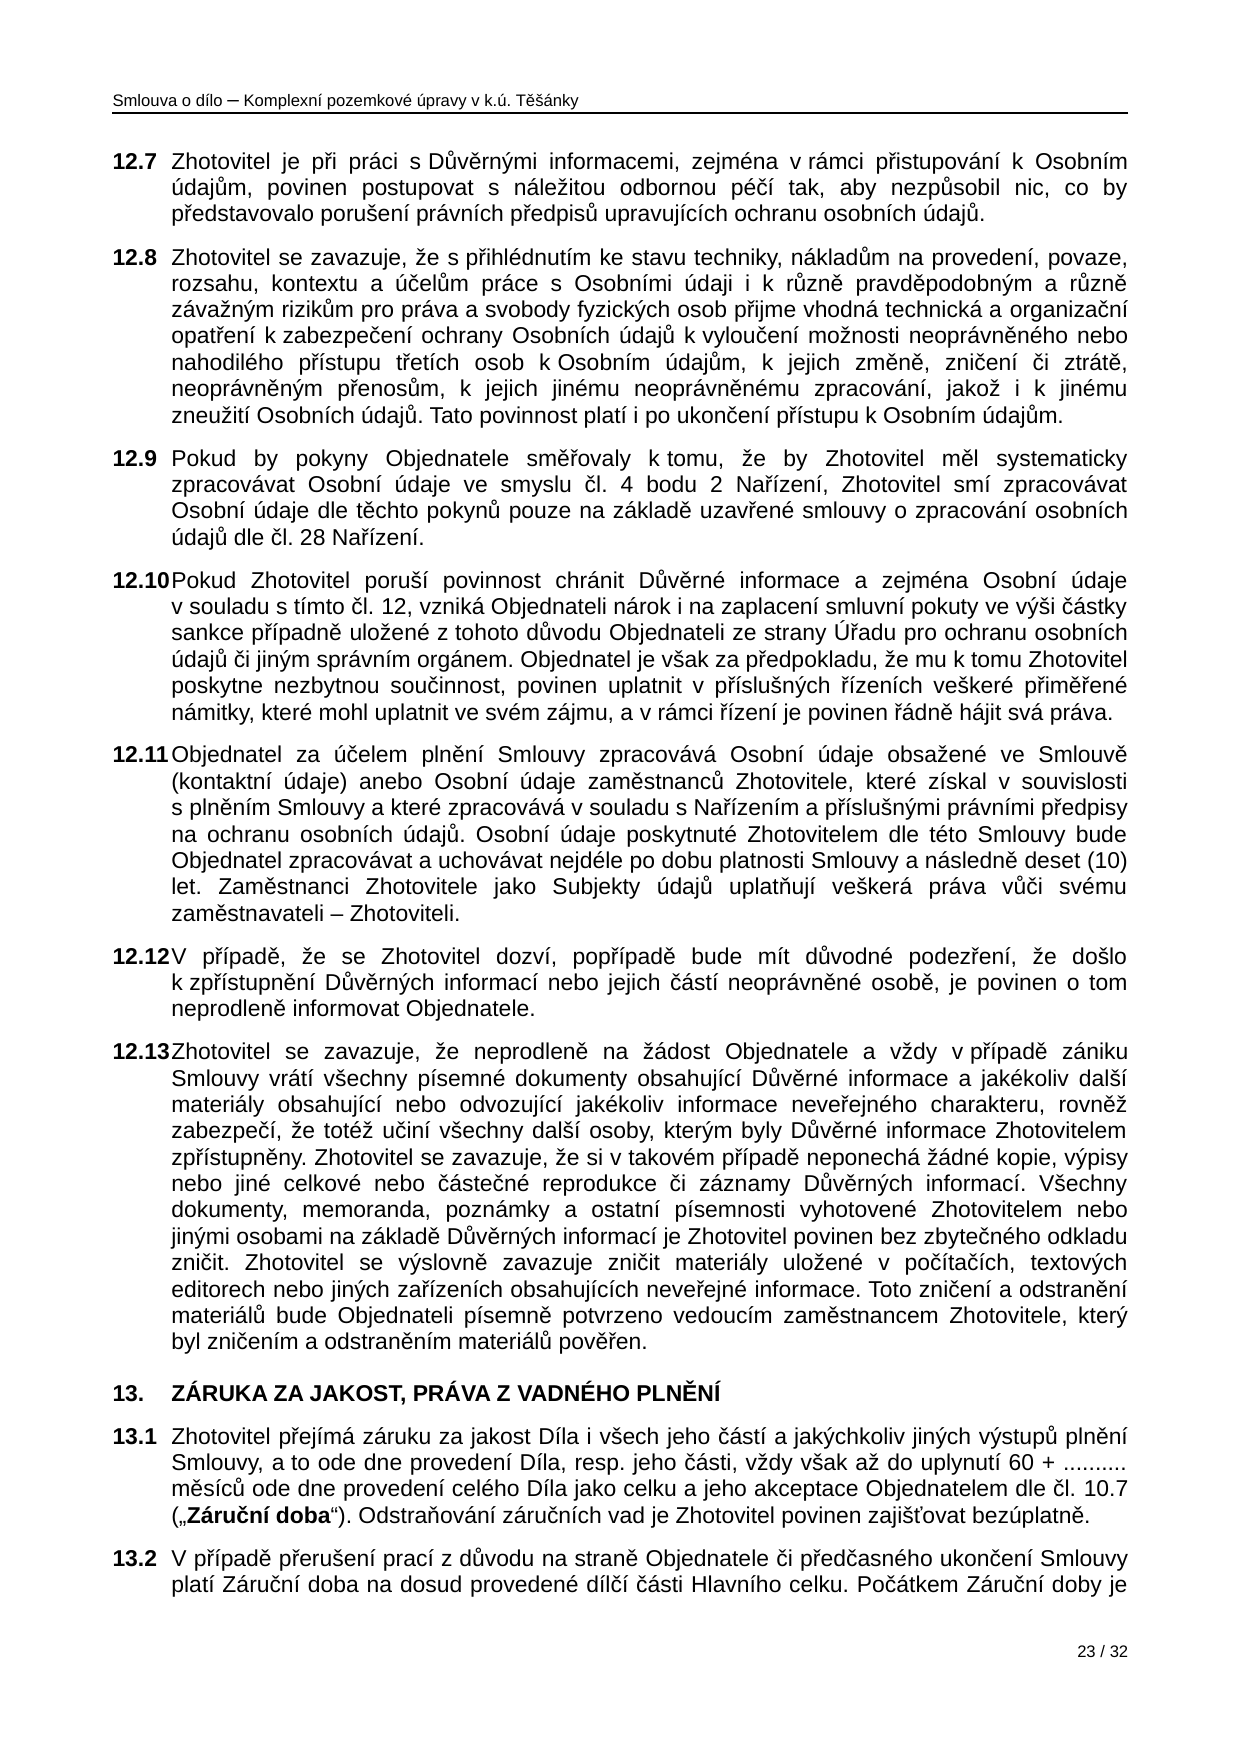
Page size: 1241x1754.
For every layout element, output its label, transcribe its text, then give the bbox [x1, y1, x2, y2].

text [112, 1545, 1128, 1597]
text Zhotovitel přejímá záruku za jakost Díla i všech jeho částí a jakýchkoliv jiných výstupů plnění Smlouvy, a to ode dne provedení Díla, resp. jeho části, vždy však až do uplynutí 60 + .......... měsíců ode dne provedení celého Díla jako celku a jeho akceptace Objednatelem dle čl. 10.7 („Záruční doba“). Odstraňování záručních vad je Zhotovitel povinen zajišťovat bezúplatně. [112, 1423, 1128, 1528]
text Objednatel za účelem plnění Smlouvy zpracovává Osobní údaje obsažené ve Smlouvě (kontaktní údaje) anebo Osobní údaje zaměstnanců Zhotovitele, které získal v souvislosti s plněním Smlouvy a které zpracovává v souladu s Nařízením a příslušnými právními předpisy na ochranu osobních údajů. Osobní údaje poskytnuté Zhotovitelem dle této Smlouvy bude Objednatel zpracovávat a uchovávat nejdéle po dobu platnosti Smlouvy a následně deset (10) let. Zaměstnanci Zhotovitele jako Subjekty údajů uplatňují veškerá práva vůči svému zaměstnavateli – Zhotoviteli. [112, 741, 1128, 926]
text Záruka za jakost, práva z vadného plnění [112, 1379, 1128, 1406]
text Zhotovitel se zavazuje, že neprodleně na žádost Objednatele a vždy v případě zániku Smlouvy vrátí všechny písemné dokumenty obsahující Důvěrné informace a jakékoliv další materiály obsahující nebo odvozující jakékoliv informace neveřejného charakteru, rovněž zabezpečí, že totéž učiní všechny další osoby, kterým byly Důvěrné informace Zhotovitelem zpřístupněny. Zhotovitel se zavazuje, že si v takovém případě neponechá žádné kopie, výpisy nebo jiné celkové nebo částečné reprodukce či záznamy Důvěrných informací. Všechny dokumenty, memoranda, poznámky a ostatní písemnosti vyhotovené Zhotovitelem nebo jinými osobami na základě Důvěrných informací je Zhotovitel povinen bez zbytečného odkladu zničit. Zhotovitel se výslovně zavazuje zničit materiály uložené v počítačích, textových editorech nebo jiných zařízeních obsahujících neveřejné informace. Toto zničení a odstranění materiálů bude Objednateli písemně potvrzeno vedoucím zaměstnancem Zhotovitele, který byl zničením a odstraněním materiálů pověřen. [112, 1038, 1128, 1354]
text Pokud by pokyny Objednatele směřovaly k tomu, že by Zhotovitel měl systematicky zpracovávat Osobní údaje ve smyslu čl. 4 bodu 2 Nařízení, Zhotovitel smí zpracovávat Osobní údaje dle těchto pokynů pouze na základě uzavřené smlouvy o zpracování osobních údajů dle čl. 28 Nařízení. [112, 444, 1128, 550]
text Zhotovitel se zavazuje, že s přihlédnutím ke stavu techniky, nákladům na provedení, povaze, rozsahu, kontextu a účelům práce s Osobními údaji i k různě pravděpodobným a různě závažným rizikům pro práva a svobody fyzických osob přijme vhodná technická a organizační opatření k zabezpečení ochrany Osobních údajů k vyloučení možnosti neoprávněného nebo nahodilého přístupu třetích osob k Osobním údajům, k jejich změně, zničení či ztrátě, neoprávněným přenosům, k jejich jinému neoprávněnému zpracování, jakož i k jinému zneužití Osobních údajů. Tato povinnost platí i po ukončení přístupu k Osobním údajům. [112, 243, 1128, 428]
text Zhotovitel je při práci s Důvěrnými informacemi, zejména v rámci přistupování k Osobním údajům, povinen postupovat s náležitou odbornou péčí tak, aby nezpůsobil nic, co by představovalo porušení právních předpisů upravujících ochranu osobních údajů. [112, 148, 1128, 227]
text Pokud Zhotovitel poruší povinnost chránit Důvěrné informace a zejména Osobní údaje v souladu s tímto čl. 12, vzniká Objednateli nárok i na zaplacení smluvní pokuty ve výši částky sankce případně uložené z tohoto důvodu Objednateli ze strany Úřadu pro ochranu osobních údajů či jiným správním orgánem. Objednatel je však za předpokladu, že mu k tomu Zhotovitel poskytne nezbytnou součinnost, povinen uplatnit v příslušných řízeních veškeré přiměřené námitky, které mohl uplatnit ve svém zájmu, a v rámci řízení je povinen řádně hájit svá práva. [112, 567, 1128, 725]
text V případě, že se Zhotovitel dozví, popřípadě bude mít důvodné podezření, že došlo k zpřístupnění Důvěrných informací nebo jejich částí neoprávněné osobě, je povinen o tom neprodleně informovat Objednatele. [112, 943, 1128, 1022]
